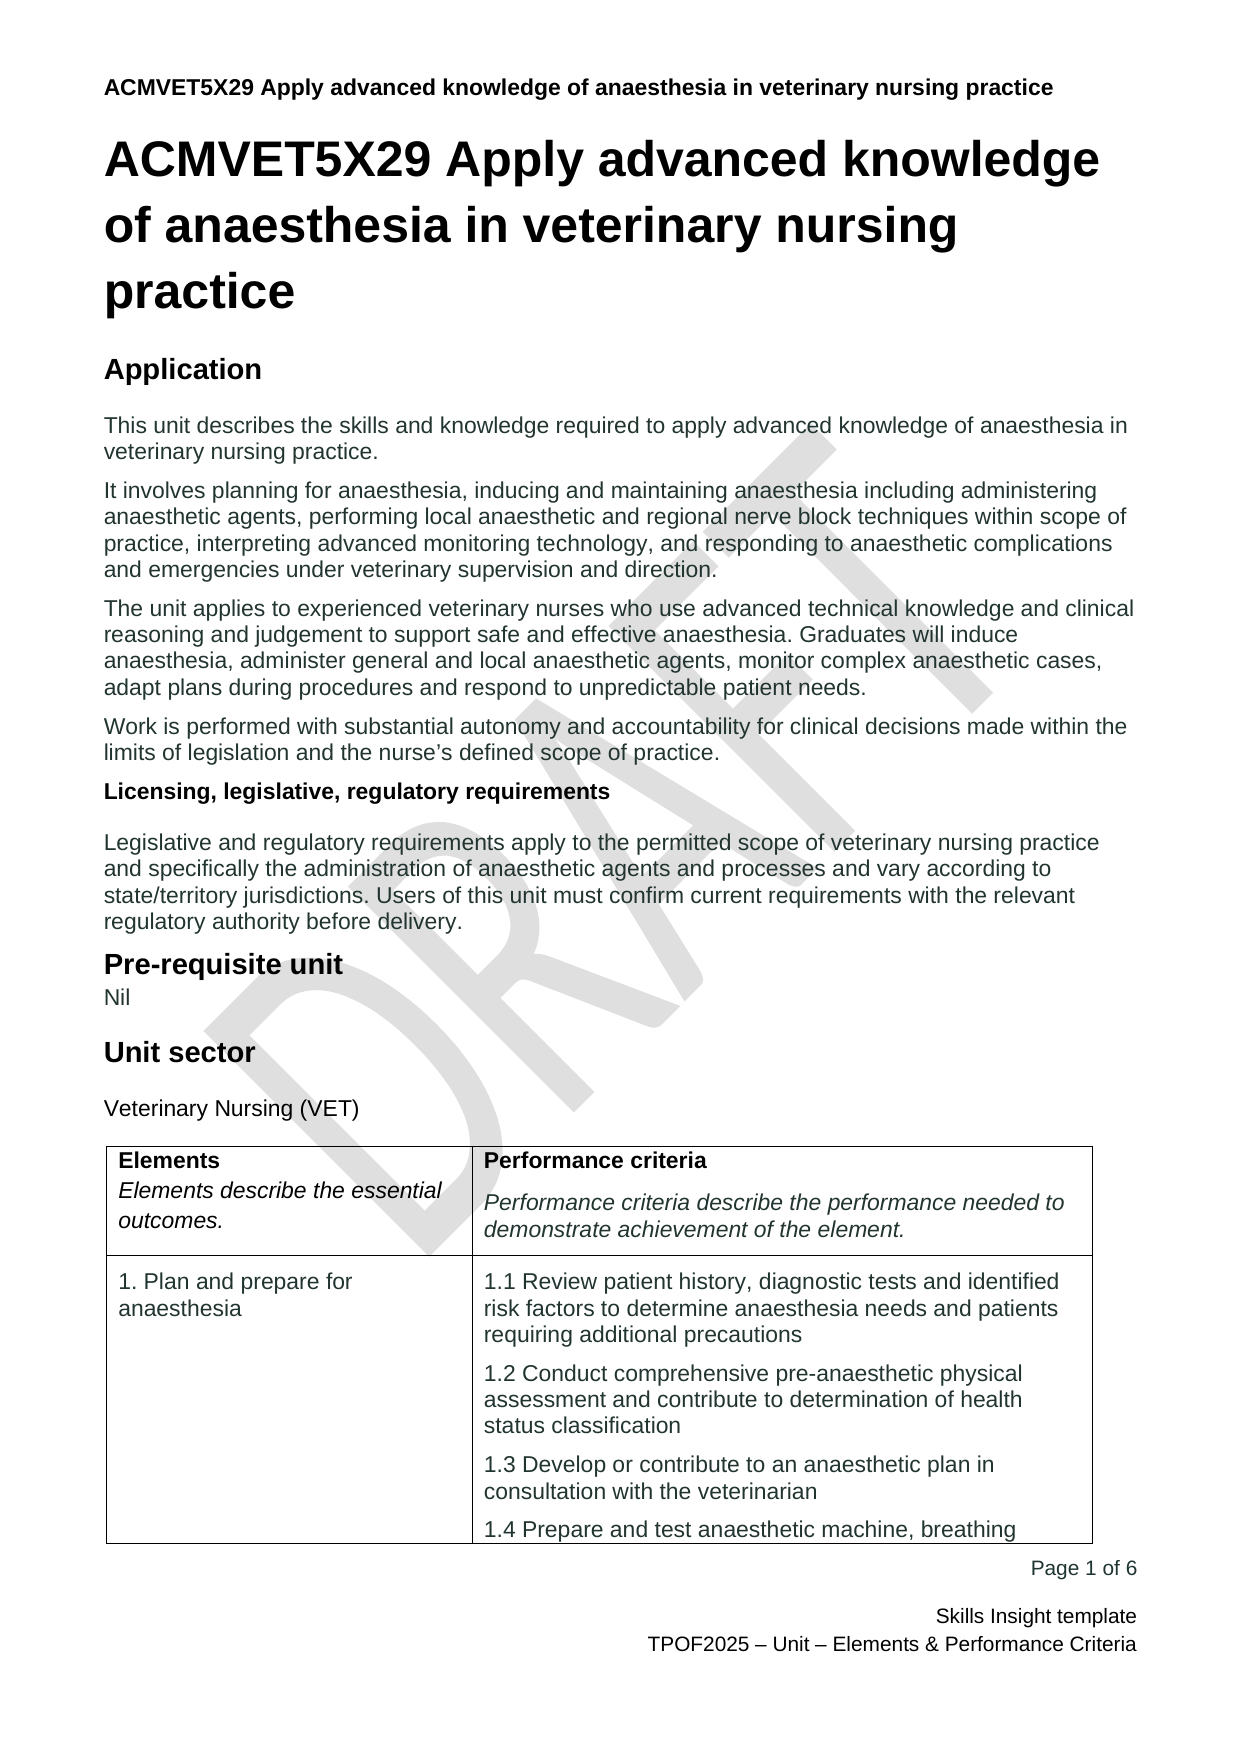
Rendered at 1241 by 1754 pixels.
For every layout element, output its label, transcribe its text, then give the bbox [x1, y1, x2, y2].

subtitle Unit sector [103, 1035, 1137, 1069]
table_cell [473, 1256, 1092, 1543]
subtitle Pre-requisite unit Nil [103, 947, 1137, 1011]
text Legislative and regulatory requirements apply to the permitted scope of veterinary nursing practice and specifically the administration of anaesthetic agents and processes and vary according to state/territory jurisdictions. Users of this unit must confirm current requirements with the relevant regulatory authority before delivery. [103, 829, 1137, 934]
text This unit describes the skills and knowledge required to apply advanced knowledge of anaesthesia in veterinary nursing practice. [103, 412, 1137, 464]
text Veterinary Nursing (VET) [103, 1094, 1137, 1121]
table_header Performance criteria Performance criteria describe the performance needed to demonstrate achievement of the element. [473, 1147, 1092, 1254]
text The unit applies to experienced veterinary nurses who use advanced technical knowledge and clinical reasoning and judgement to support safe and effective anaesthesia. Graduates will induce anaesthesia, administer general and local anaesthetic agents, monitor complex anaesthetic cases, adapt plans during procedures and respond to unpredictable patient needs. [103, 595, 1137, 700]
table_header Elements Elements describe the essential outcomes. [107, 1147, 472, 1254]
subtitle Application [103, 352, 1137, 386]
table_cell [107, 1256, 472, 1543]
subtitle ACMVET5X29 Apply advanced knowledge of anaesthesia in veterinary nursing practice [103, 129, 1137, 319]
text Work is performed with substantial autonomy and accountability for clinical decisions made within the limits of legislation and the nurse’s defined scope of practice. [103, 713, 1137, 765]
text Licensing, legislative, regulatory requirements [103, 778, 1137, 804]
text It involves planning for anaesthesia, inducing and maintaining anaesthesia including administering anaesthetic agents, performing local anaesthetic and regional nerve block techniques within scope of practice, interpreting advanced monitoring technology, and responding to anaesthetic complications and emergencies under veterinary supervision and direction. [103, 477, 1137, 582]
